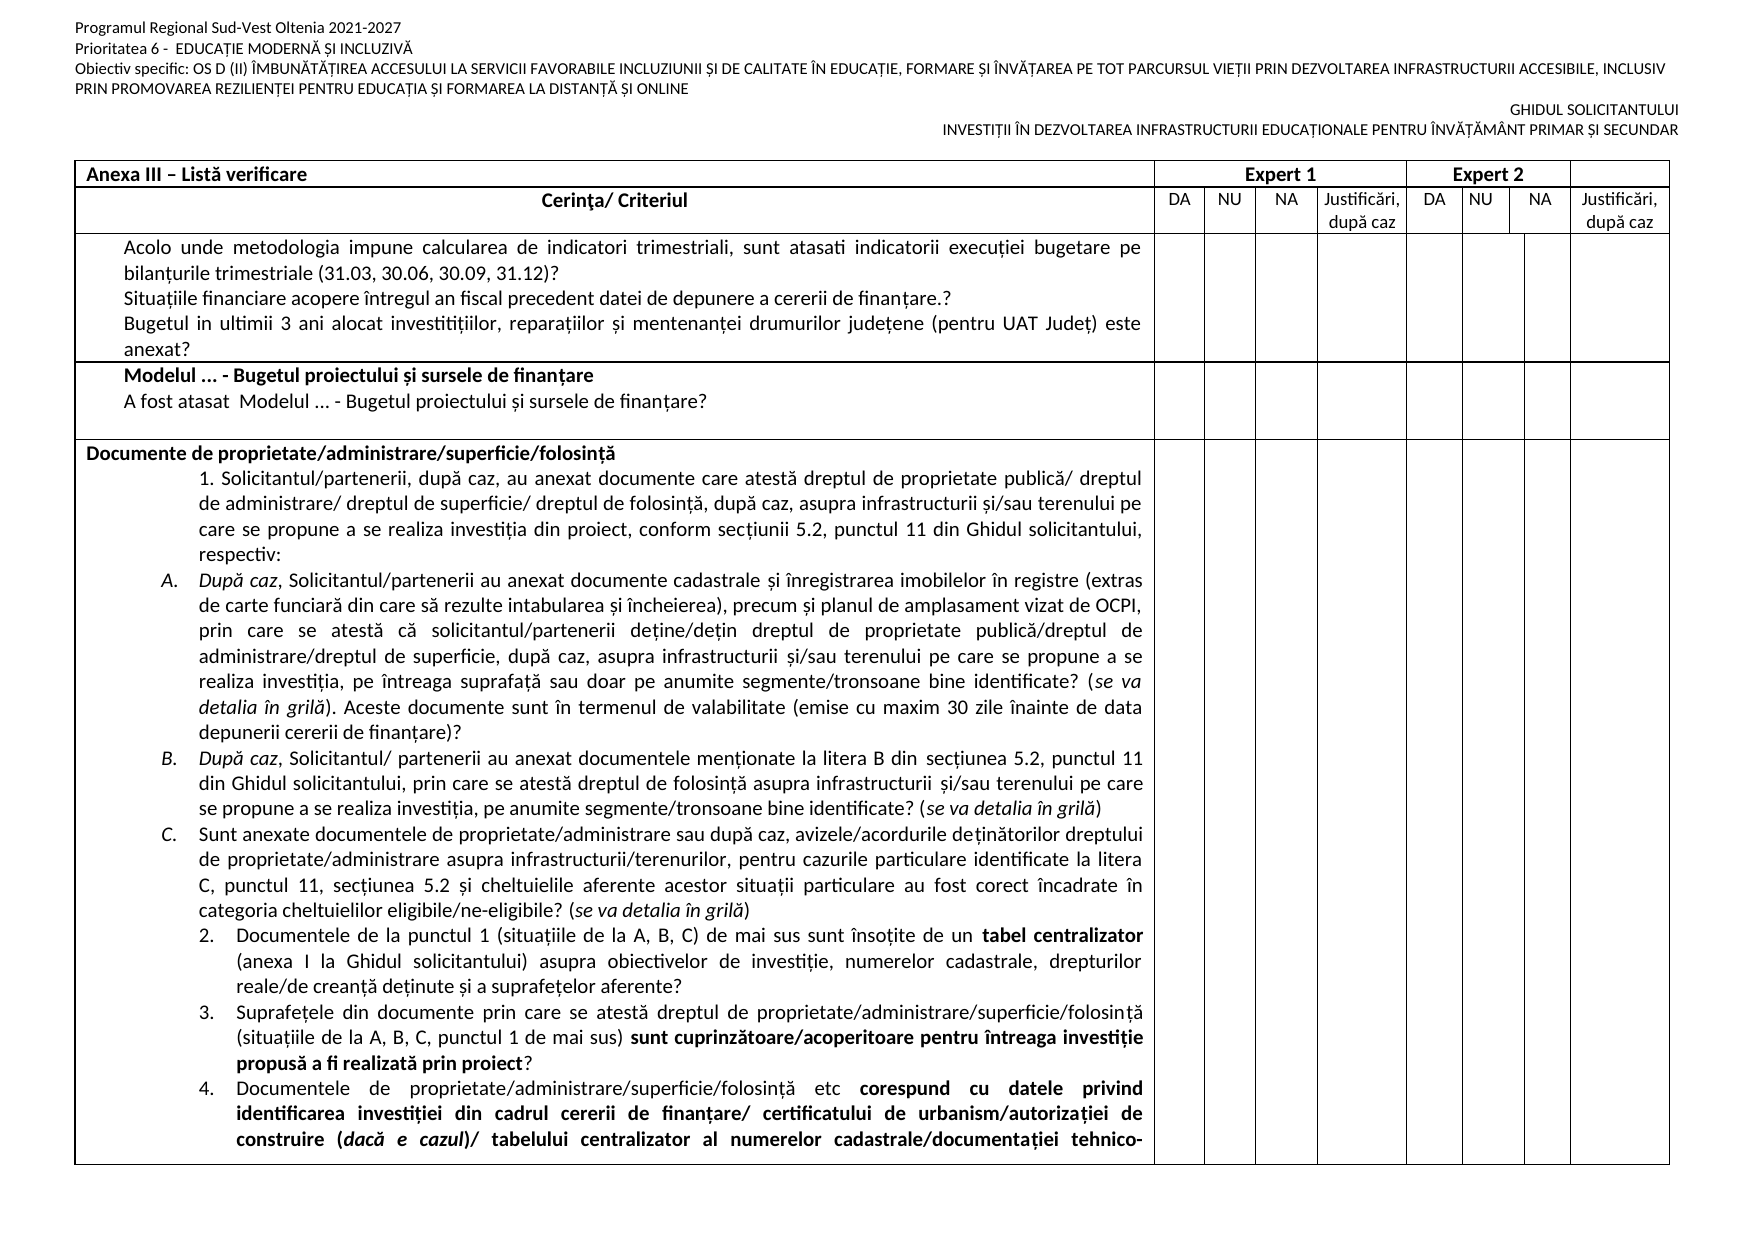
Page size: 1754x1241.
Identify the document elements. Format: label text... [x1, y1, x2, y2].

table_cell [1571, 234, 1669, 361]
table_cell [1205, 440, 1255, 1164]
table_cell [1256, 234, 1317, 361]
table_cell [1463, 363, 1524, 439]
table_cell NU [1205, 188, 1255, 233]
table_cell NA [1510, 188, 1570, 233]
table_cell DA [1407, 188, 1462, 233]
table_cell Justificări, după caz [1571, 188, 1669, 233]
table_cell [1407, 234, 1462, 361]
table_cell [1256, 440, 1317, 1164]
table_cell [1407, 363, 1462, 439]
table_cell [1205, 363, 1255, 439]
table_cell [1318, 363, 1406, 439]
table_header Anexa III – Listă verificare [76, 161, 1154, 186]
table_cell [76, 234, 1154, 361]
table_cell [1463, 234, 1524, 361]
table_cell [1525, 234, 1570, 361]
table_cell [1525, 440, 1570, 1164]
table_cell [76, 440, 1154, 1164]
table_cell [1155, 234, 1204, 361]
table_cell [1525, 363, 1570, 439]
table_cell [1155, 363, 1204, 439]
table_cell [1205, 234, 1255, 361]
table_header Expert 2 [1407, 161, 1570, 186]
table_cell Modelul ... - Bugetul proiectului și sursele de finanţare A fost atasat Modelul ... - Bugetul proiectului și sursele de finanţare? [76, 363, 1154, 439]
table_cell [1155, 440, 1204, 1164]
table_cell Justificări, după caz [1318, 188, 1406, 233]
table_cell [1571, 440, 1669, 1164]
table_cell [1318, 234, 1406, 361]
table_cell Cerinţa/ Criteriul [76, 188, 1154, 233]
table_cell [1318, 440, 1406, 1164]
table_header [1571, 161, 1669, 186]
table_cell [1463, 440, 1524, 1164]
table_cell NU [1463, 188, 1509, 233]
table_header Expert 1 [1155, 161, 1406, 186]
table_cell [1571, 363, 1669, 439]
table_cell NA [1256, 188, 1317, 233]
table_cell [1407, 440, 1462, 1164]
table_cell [1256, 363, 1317, 439]
table_cell DA [1155, 188, 1204, 233]
